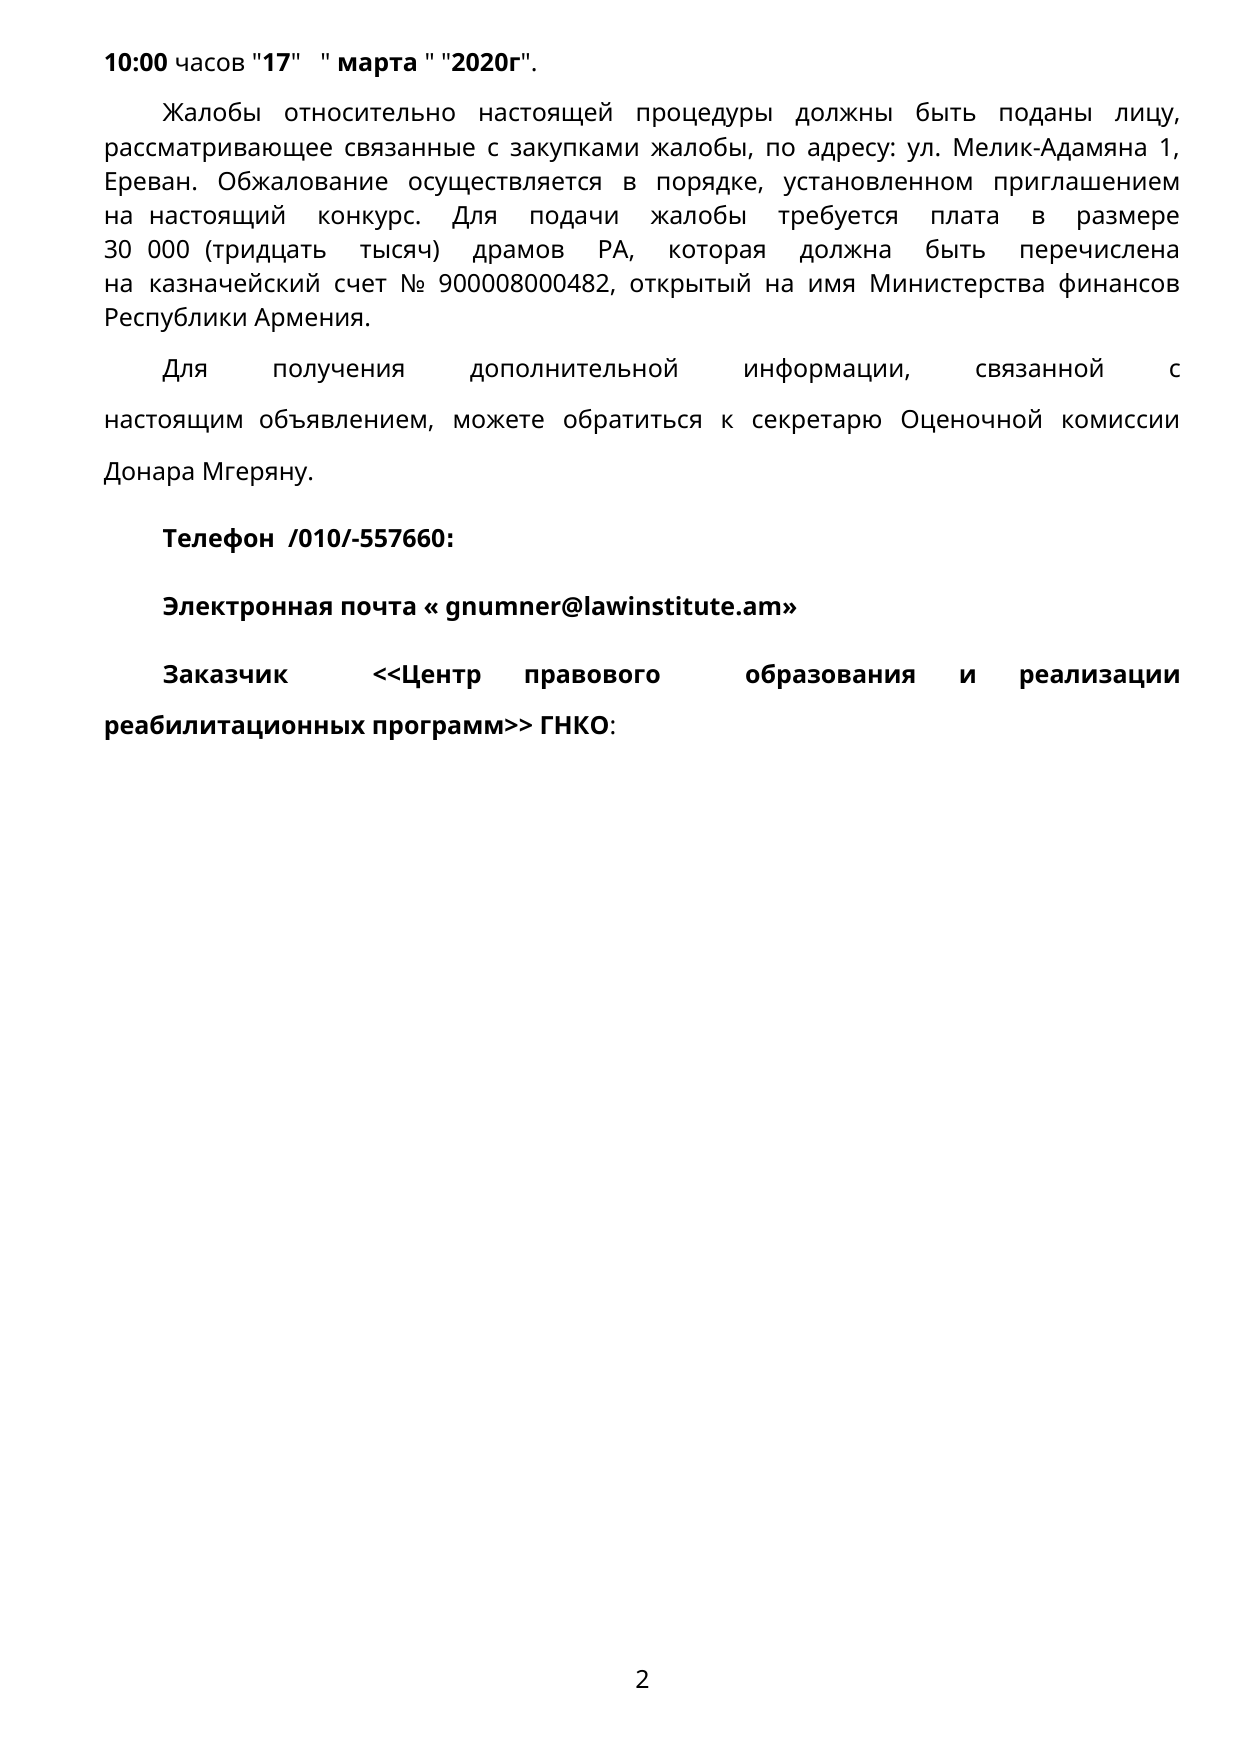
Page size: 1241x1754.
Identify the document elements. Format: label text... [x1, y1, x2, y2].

text Электронная почта « gnumner@lawinstitute.am» [103, 588, 1181, 623]
text Заказчик <<Центр правового образования и реализации реабилитационных программ>> ГНКО: [103, 656, 1181, 741]
text Для получения дополнительной информации, связанной с настоящим объявлением, можете обратиться к секретарю Оценочной комиссии Донара Мгеряну. [103, 351, 1181, 487]
text Жалобы относительно настоящей процедуры должны быть поданы лицу, рассматривающее связанные с закупками жалобы, по адресу: ул. Мелик-Адамяна 1, Ереван. Обжалование осуществляется в порядке, установленном приглашением на настоящий конкурс. Для подачи жалобы требуется плата в размере 30 000 (тридцать тысяч) драмов РА, которая должна быть перечислена на казначейский счет № 900008000482, открытый на имя Министерства финансов Республики Армения. [103, 95, 1181, 334]
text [103, 44, 1181, 78]
text Телефон /010/-557660։ [103, 521, 1181, 555]
